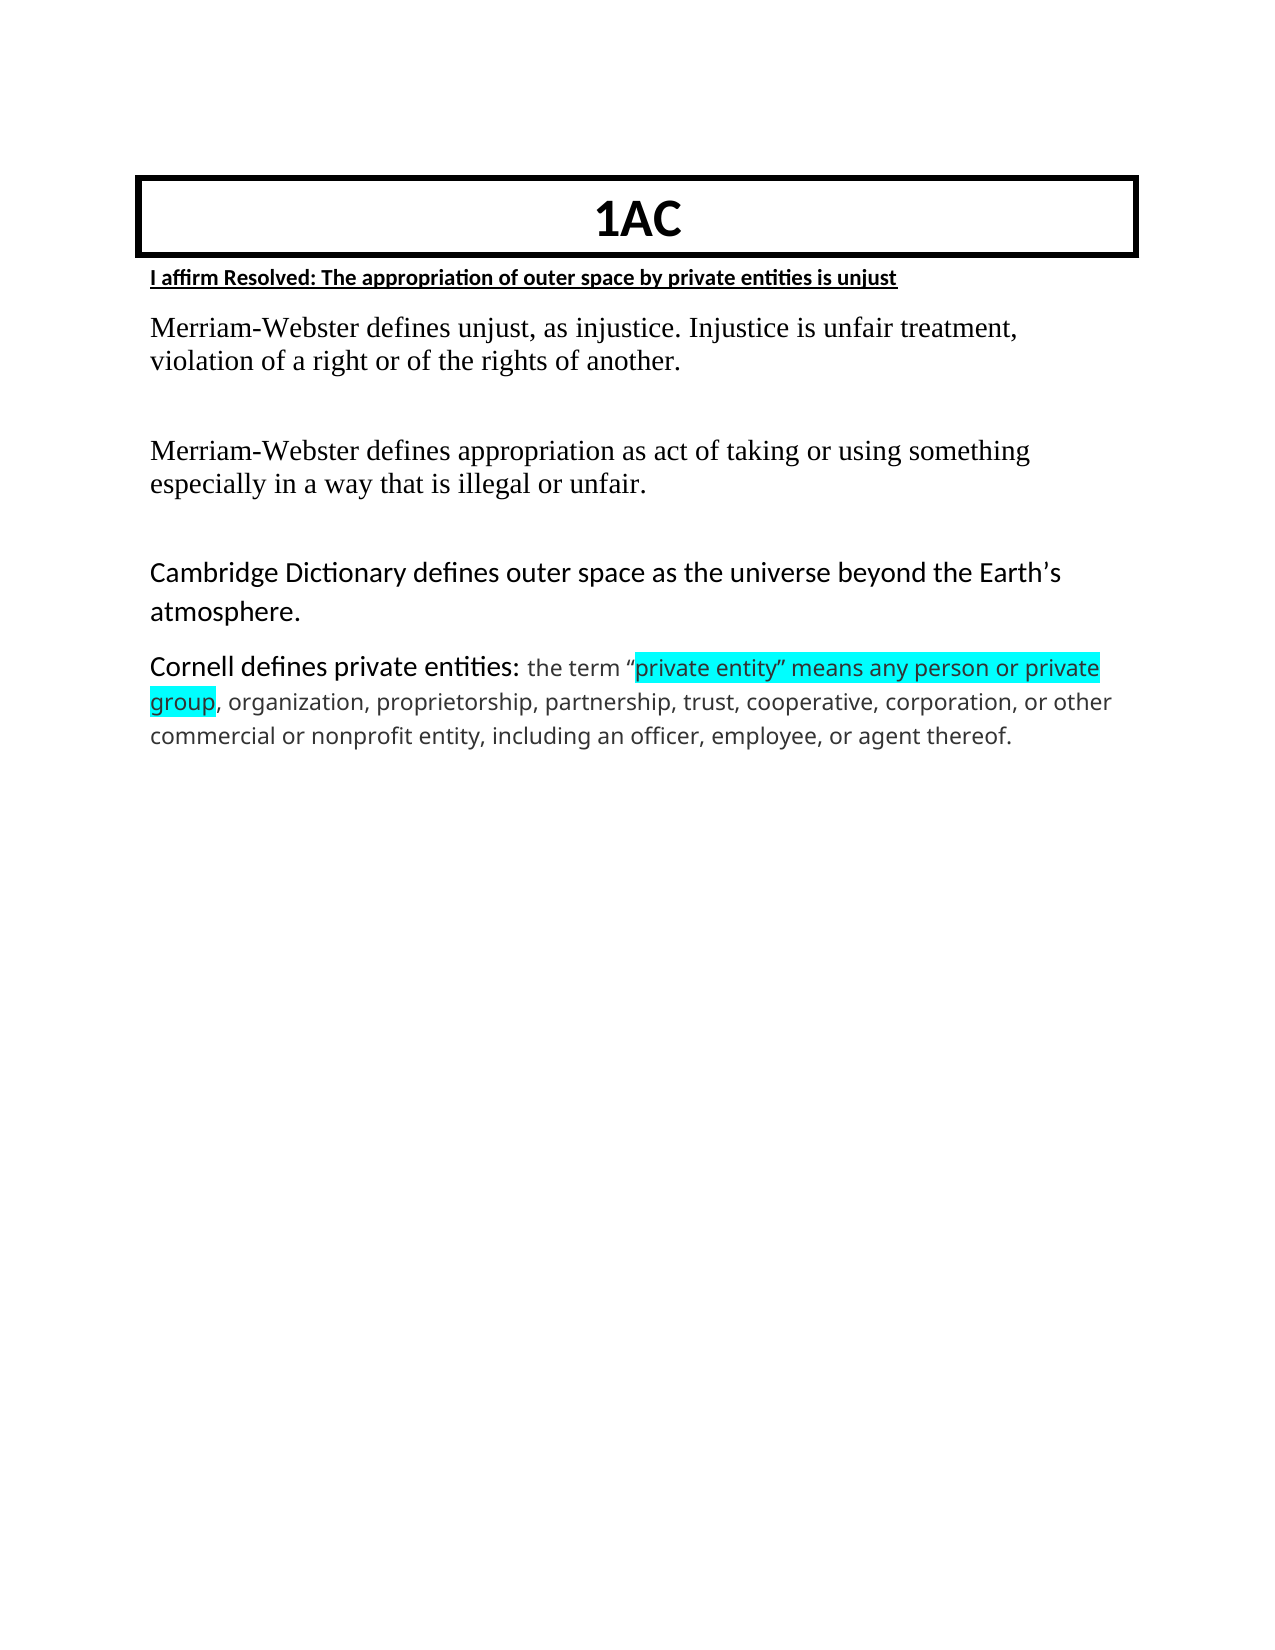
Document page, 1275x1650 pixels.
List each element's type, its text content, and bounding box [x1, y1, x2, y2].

text Merriam-Webster defines unjust, as injustice. Injustice is unfair treatment, violation of a right or of the rights of another. [150, 310, 1096, 377]
text Cornell defines private entities: the term “private entity” means any person or private group, organization, proprietorship, partnership, trust, cooperative, corporation, or other commercial or nonprofit entity, including an officer, employee, or agent thereof. [150, 648, 1125, 751]
subtitle 1AC [142, 181, 1133, 252]
text Cambridge Dictionary defines outer space as the universe beyond the Earth’s atmosphere. [150, 554, 1125, 628]
text Merriam-Webster defines appropriation as act of taking or using something especially in a way that is illegal or unfair. [150, 433, 1125, 500]
text I affirm Resolved: The appropriation of outer space by private entities is unjust [150, 263, 1125, 291]
